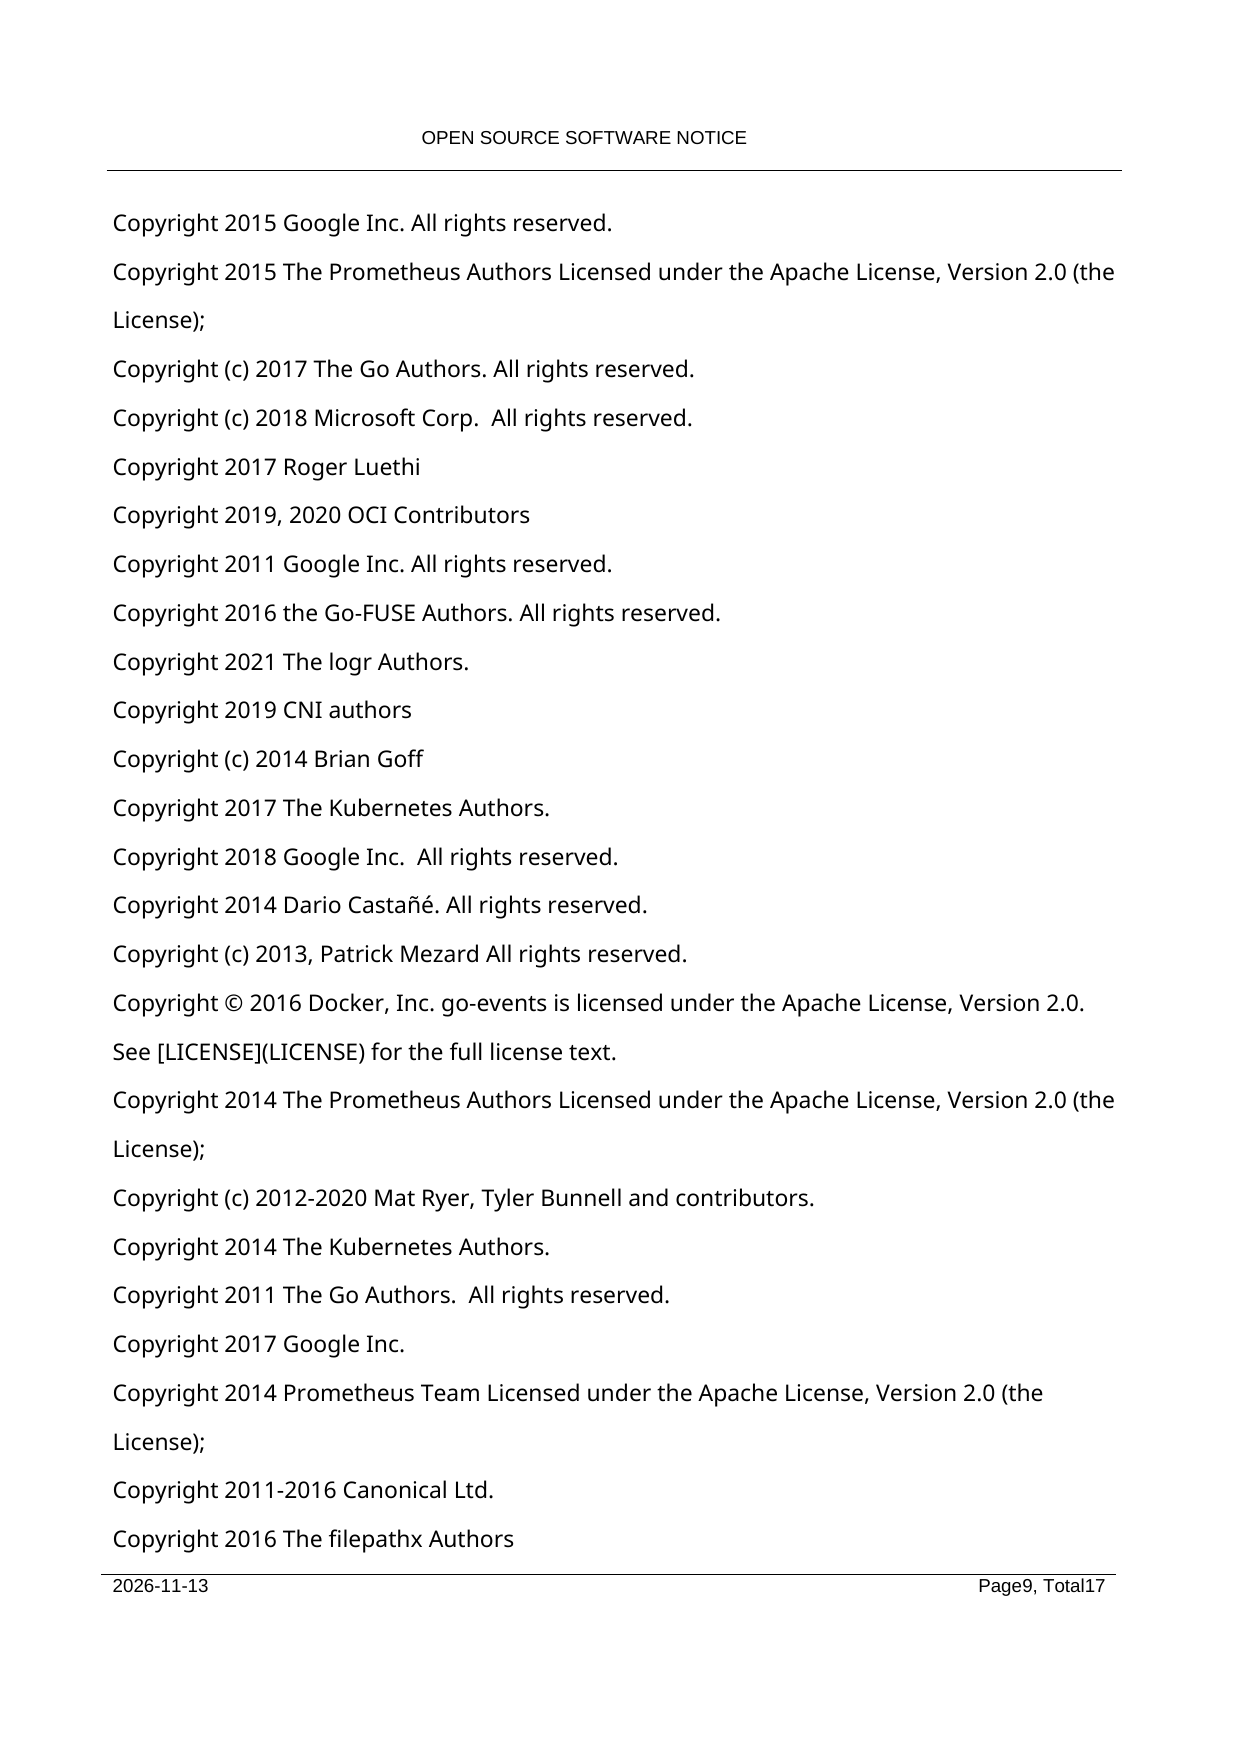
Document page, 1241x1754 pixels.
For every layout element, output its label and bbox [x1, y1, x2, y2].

text [112, 206, 1128, 1555]
